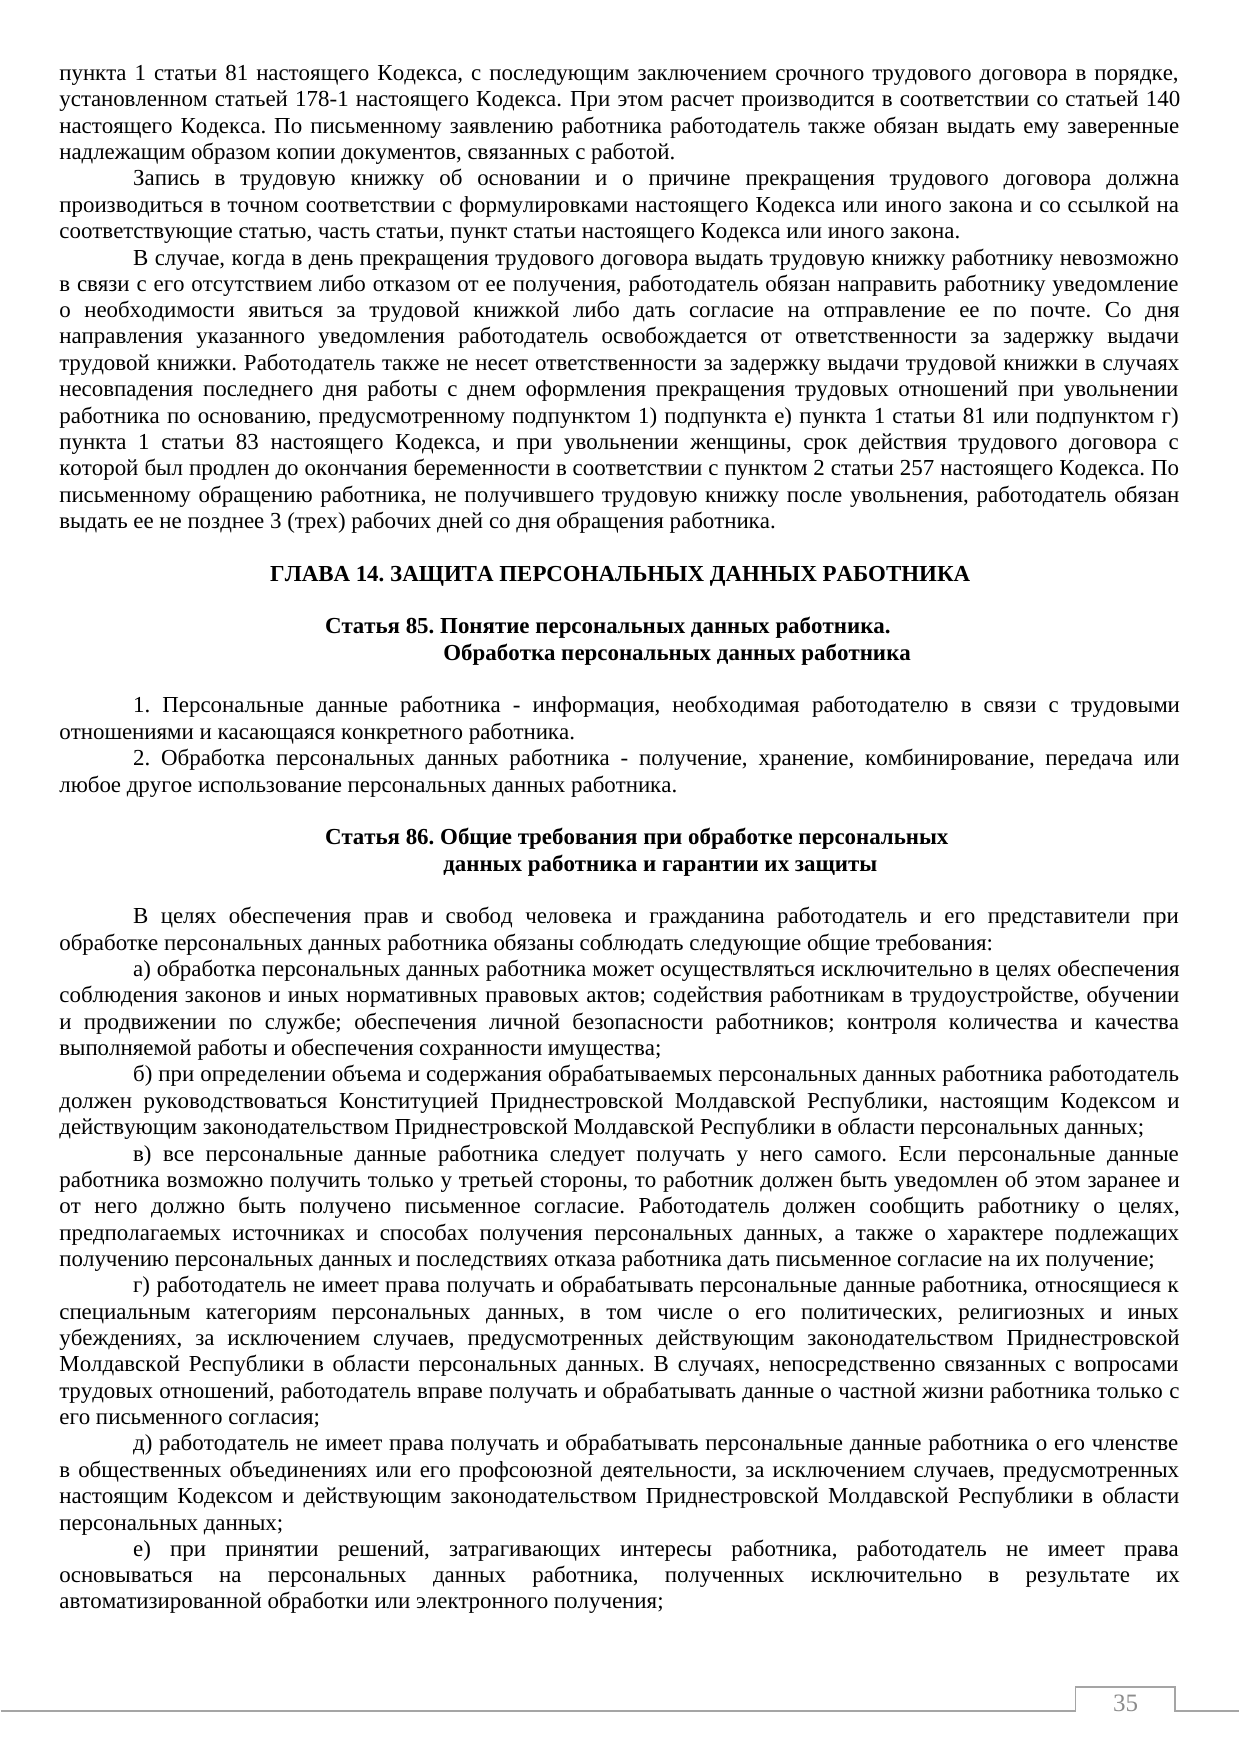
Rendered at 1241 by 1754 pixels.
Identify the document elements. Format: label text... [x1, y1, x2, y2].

text а) обработка персональных данных работника может осуществляться исключительно в целях обеспечения соблюдения законов и иных нормативных правовых актов; содействия работникам в трудоустройстве, обучении и продвижении по службе; обеспечения личной безопасности работников; контроля количества и качества выполняемой работы и обеспечения сохранности имущества; [59, 955, 1181, 1061]
text е) при принятии решений, затрагивающих интересы работника, работодатель не имеет права основываться на персональных данных работника, полученных исключительно в результате их автоматизированной обработки или электронного получения; [59, 1535, 1181, 1614]
text в) все персональные данные работника следует получать у него самого. Если персональные данные работника возможно получить только у третьей стороны, то работник должен быть уведомлен об этом заранее и от него должно быть получено письменное согласие. Работодатель должен сообщить работнику о целях, предполагаемых источниках и способах получения персональных данных, а также о характере подлежащих получению персональных данных и последствиях отказа работника дать письменное согласие на их получение; [59, 1139, 1181, 1271]
text б) при определении объема и содержания обрабатываемых персональных данных работника работодатель должен руководствоваться Конституцией Приднестровской Молдавской Республики, настоящим Кодексом и действующим законодательством Приднестровской Молдавской Республики в области персональных данных; [59, 1061, 1181, 1139]
text Статья 85. Понятие персональных данных работника. [325, 612, 1181, 639]
text данных работника и гарантии их защиты [325, 850, 1181, 876]
text В случае, когда в день прекращения трудового договора выдать трудовую книжку работнику невозможно в связи с его отсутствием либо отказом от ее получения, работодатель обязан направить работнику уведомление о необходимости явиться за трудовой книжкой либо дать согласие на отправление ее по почте. Со дня направления указанного уведомления работодатель освобождается от ответственности за задержку выдачи трудовой книжки. Работодатель также не несет ответственности за задержку выдачи трудовой книжки в случаях несовпадения последнего дня работы с днем оформления прекращения трудовых отношений при увольнении работника по основанию, предусмотренному подпунктом 1) подпункта е) пункта 1 статьи 81 или подпунктом г) пункта 1 статьи 83 настоящего Кодекса, и при увольнении женщины, срок действия трудового договора с которой был продлен до окончания беременности в соответствии с пунктом 2 статьи 257 настоящего Кодекса. По письменному обращению работника, не получившего трудовую книжку после увольнения, работодатель обязан выдать ее не позднее 3 (трех) рабочих дней со дня обращения работника. [59, 243, 1181, 533]
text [59, 85, 1181, 164]
text Статья 86. Общие требования при обработке персональных [325, 823, 1181, 850]
text 1. Персональные данные работника - информация, необходимая работодателю в связи с трудовыми отношениями и касающаяся конкретного работника. [59, 692, 1181, 744]
text 2. Обработка персональных данных работника - получение, хранение, комбинирование, передача или любое другое использование персональных данных работника. [59, 744, 1181, 797]
text д) работодатель не имеет права получать и обрабатывать персональные данные работника о его членстве в общественных объединениях или его профсоюзной деятельности, за исключением случаев, предусмотренных настоящим Кодексом и действующим законодательством Приднестровской Молдавской Республики в области персональных данных; [59, 1429, 1181, 1535]
text ГЛАВА 14. ЗАЩИТА ПЕРСОНАЛЬНЫХ ДАННЫХ РАБОТНИКА [59, 560, 1181, 586]
text В целях обеспечения прав и свобод человека и гражданина работодатель и его представители при обработке персональных данных работника обязаны соблюдать следующие общие требования: [59, 902, 1181, 955]
text Запись в трудовую книжку об основании и о причине прекращения трудового договора должна производиться в точном соответствии с формулировками настоящего Кодекса или иного закона и со ссылкой на соответствующие статью, часть статьи, пункт статьи настоящего Кодекса или иного закона. [59, 164, 1181, 243]
text г) работодатель не имеет права получать и обрабатывать персональные данные работника, относящиеся к специальным категориям персональных данных, в том числе о его политических, религиозных и иных убеждениях, за исключением случаев, предусмотренных действующим законодательством Приднестровской Молдавской Республики в области персональных данных. В случаях, непосредственно связанных с вопросами трудовых отношений, работодатель вправе получать и обрабатывать данные о частной жизни работника только с его письменного согласия; [59, 1271, 1181, 1429]
text Обработка персональных данных работника [325, 639, 1181, 665]
